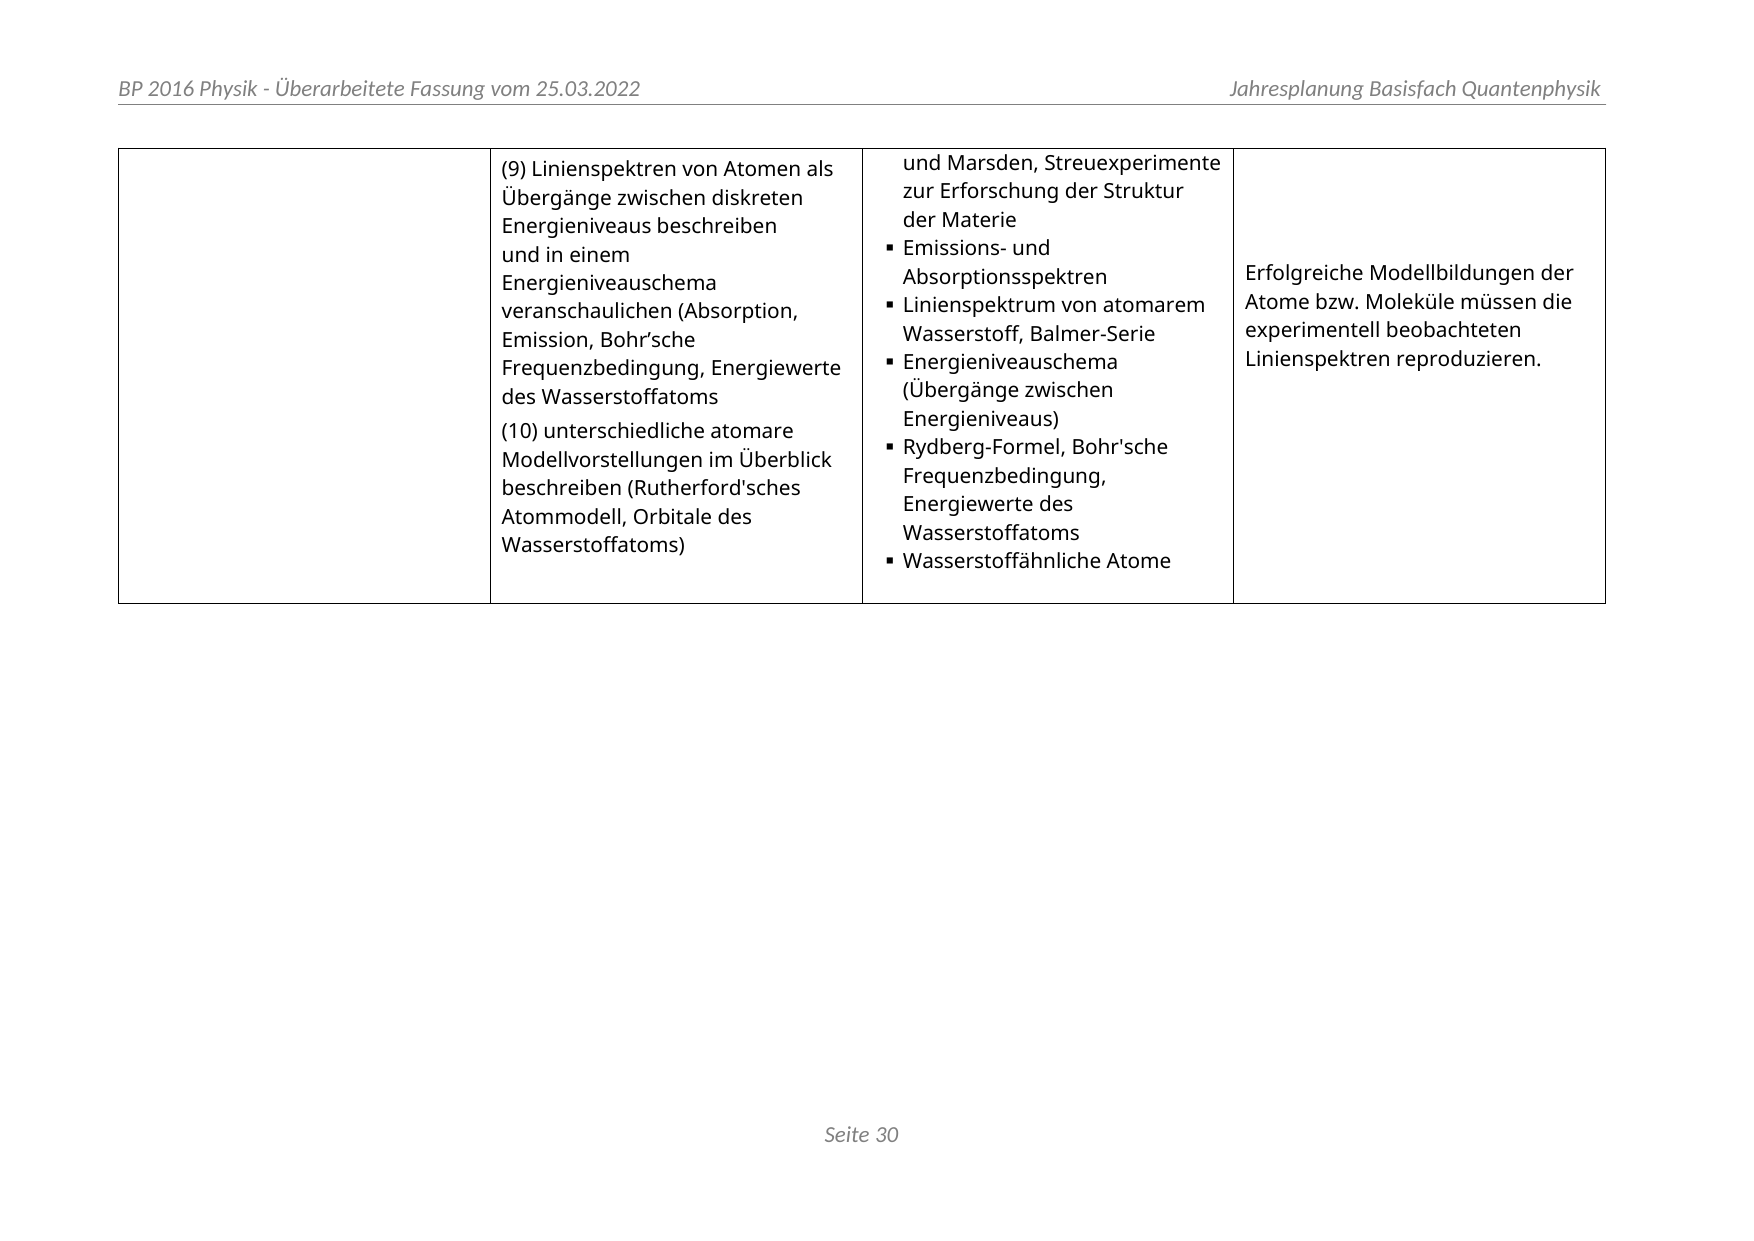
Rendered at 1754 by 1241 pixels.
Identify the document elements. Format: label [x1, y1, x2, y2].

table_cell [863, 149, 1233, 603]
table_cell [1234, 149, 1605, 603]
table_cell [491, 149, 862, 603]
table_cell [119, 149, 490, 603]
